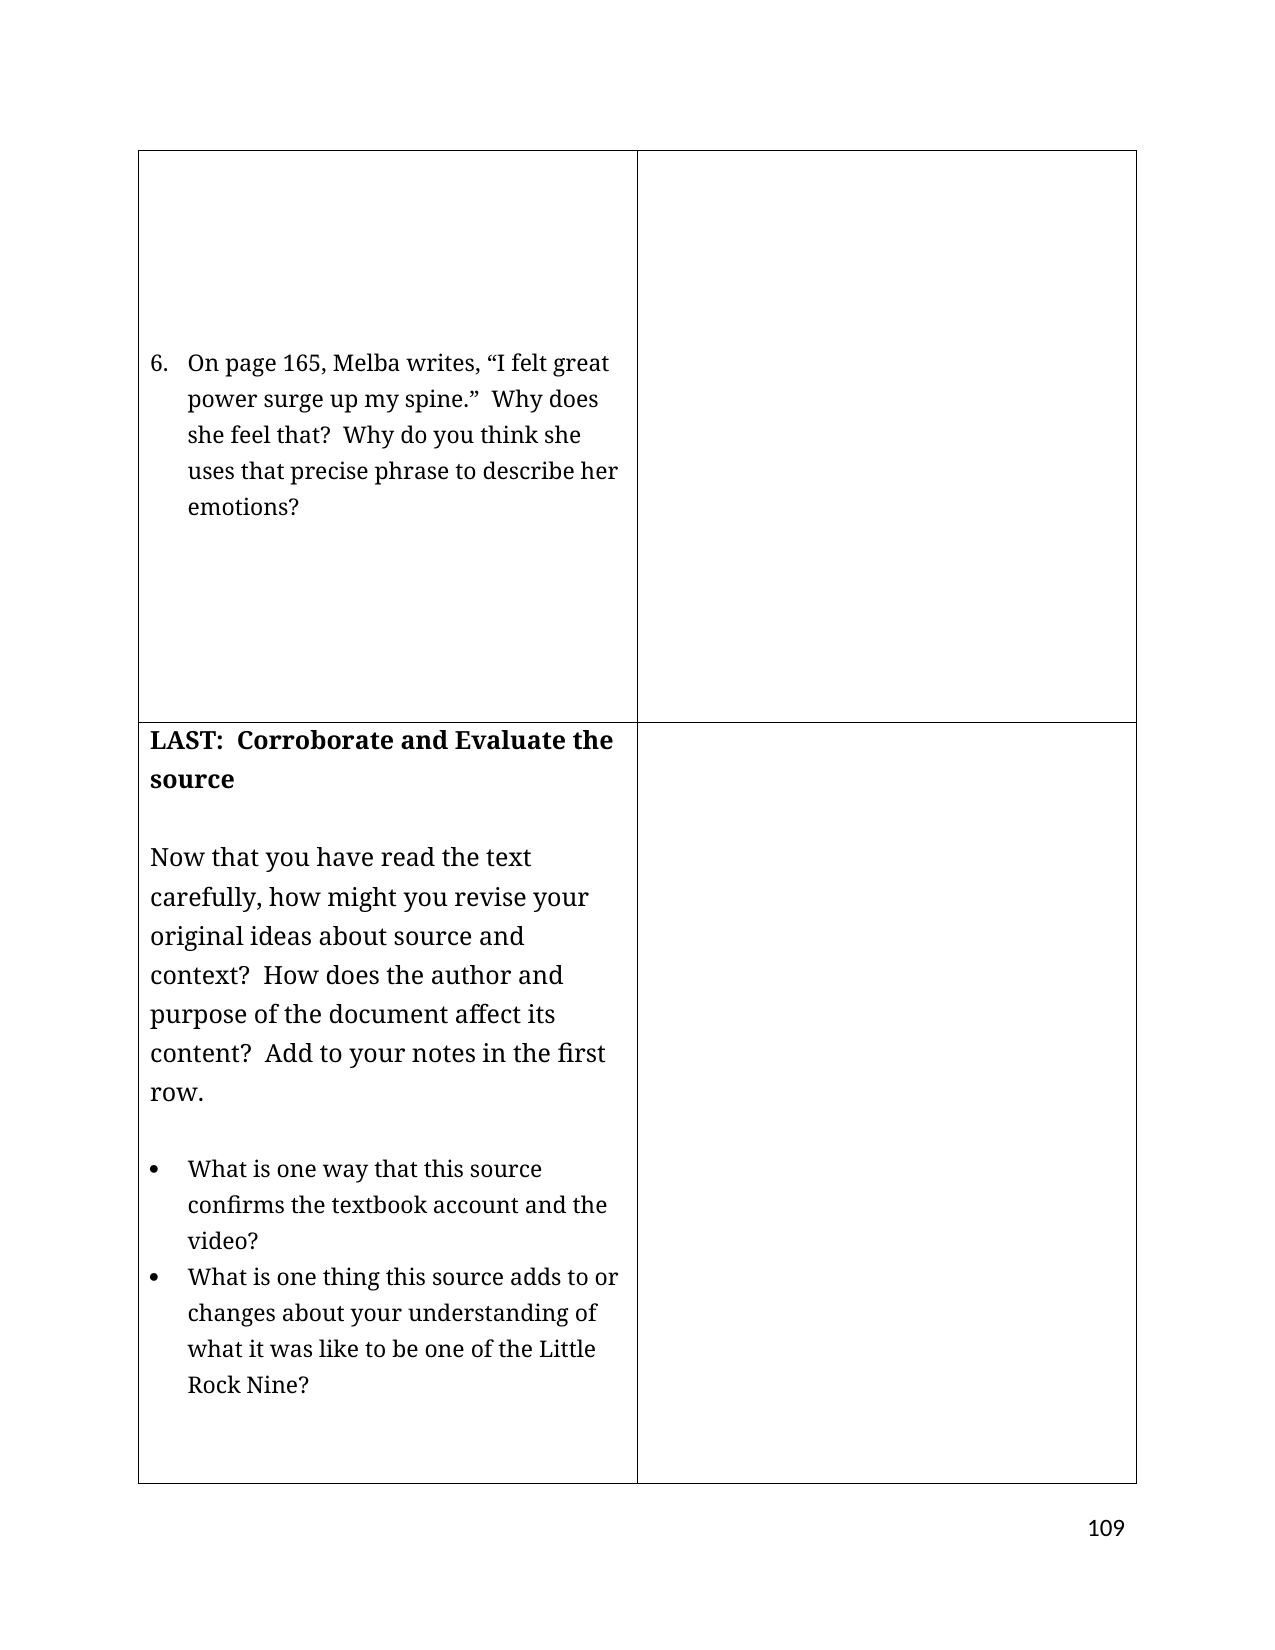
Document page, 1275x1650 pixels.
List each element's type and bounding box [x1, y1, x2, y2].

table_cell [139, 151, 637, 722]
table_cell [638, 151, 1136, 722]
table_cell [139, 723, 637, 1482]
table_cell [638, 723, 1136, 1482]
